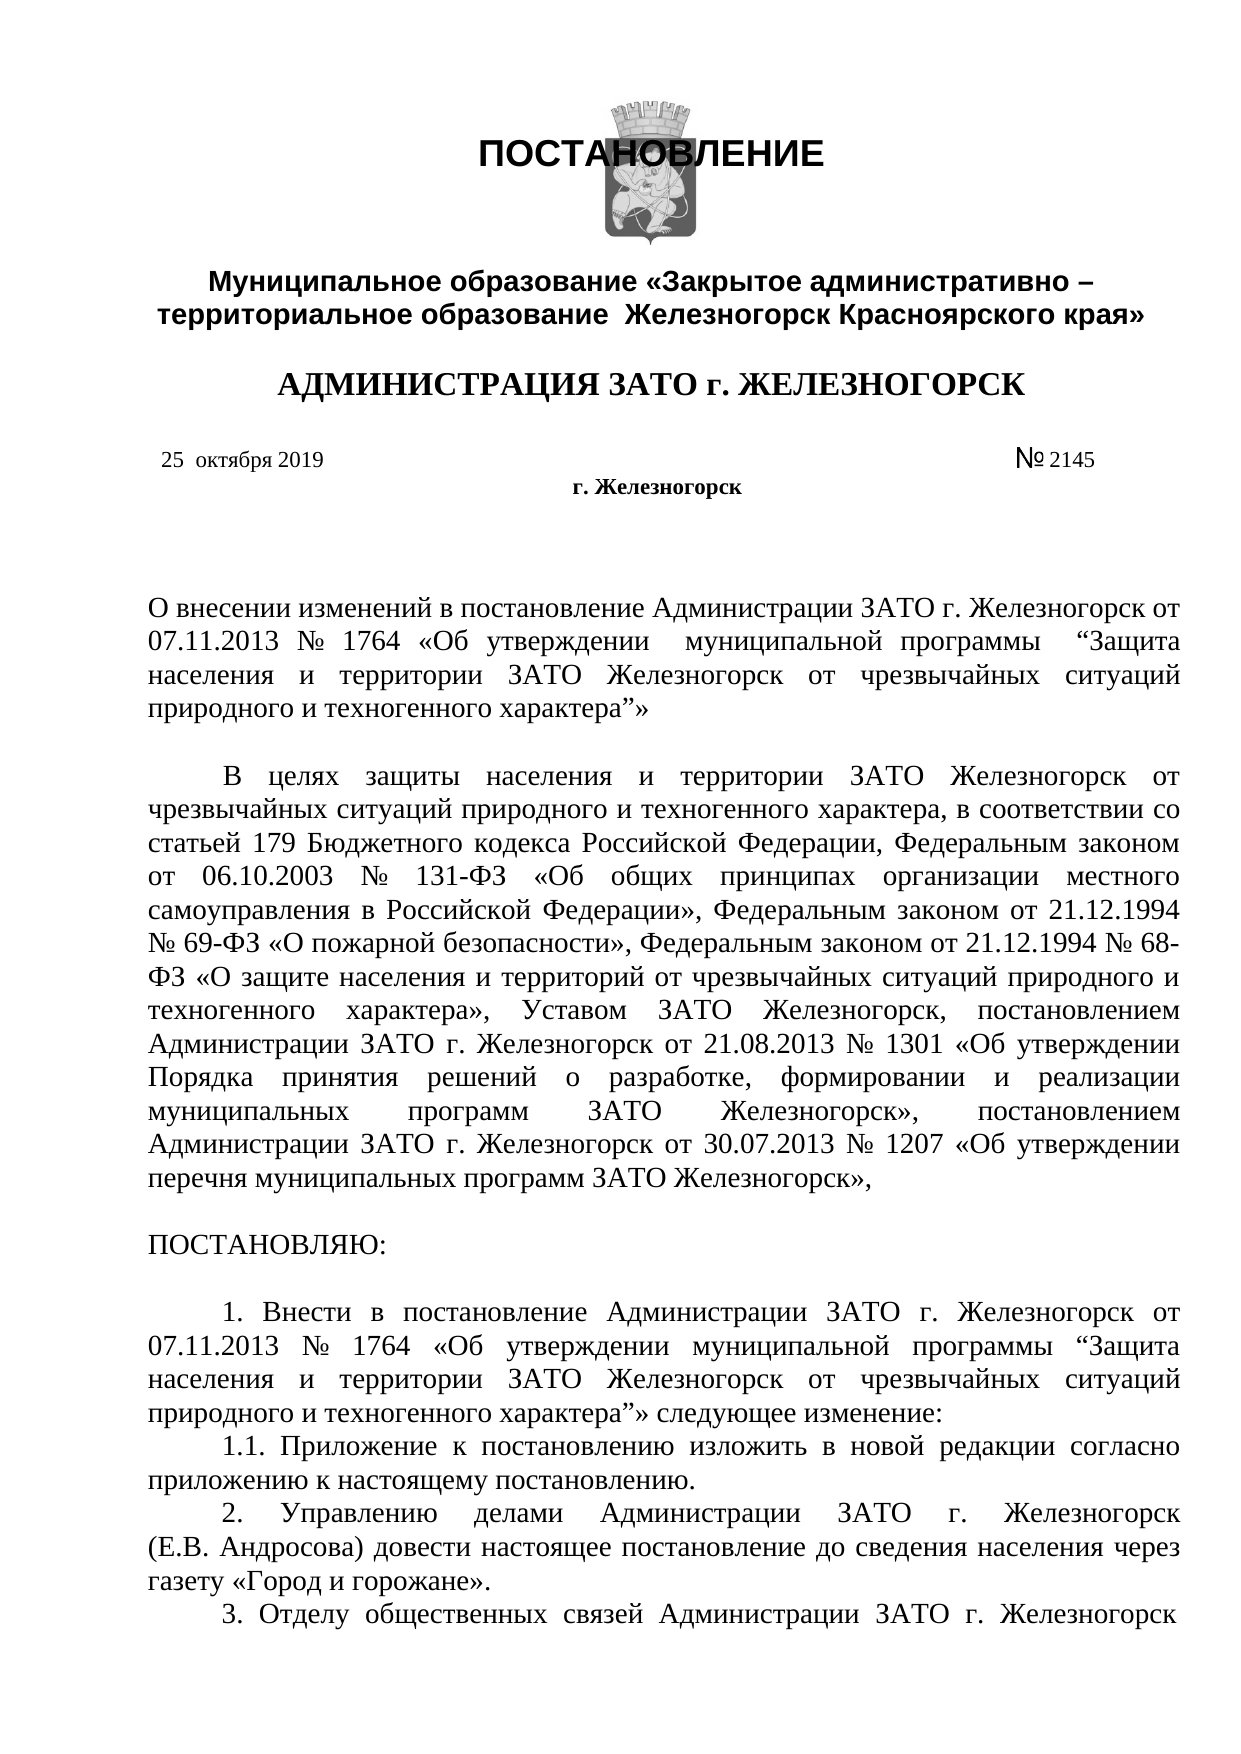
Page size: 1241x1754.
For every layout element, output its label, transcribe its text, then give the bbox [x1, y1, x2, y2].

text 25 октября 2019 2145 [132, 446, 1182, 473]
text В целях защиты населения и территории ЗАТО Железногорск от чрезвычайных ситуаций природного и техногенного характера, в соответствии со статьей 179 Бюджетного кодекса Российской Федерации, Федеральным законом от 06.10.2003 № 131-ФЗ «Об общих принципах организации местного самоуправления в Российской Федерации», Федеральным законом от 21.12.1994 № 69-ФЗ «О пожарной безопасности», Федеральным законом от 21.12.1994 № 68-ФЗ «О защите населения и территорий от чрезвычайных ситуаций природного и техногенного характера», Уставом ЗАТО Железногорск, постановлением Администрации ЗАТО г. Железногорск от 21.08.2013 № 1301 «Об утверждении Порядка принятия решений о разработке, формировании и реализации муниципальных программ ЗАТО Железногорск», постановлением Администрации ЗАТО г. Железногорск от 30.07.2013 № 1207 «Об утверждении перечня муниципальных программ ЗАТО Железногорск», [148, 758, 1181, 1194]
text ПОСТАНОВЛЕНИЕ [136, 131, 1167, 174]
subtitle АДМИНИСТРАЦИЯ ЗАТО г. ЖЕЛЕЗНОГОРСК [136, 364, 1167, 403]
text 2. Управлению делами Администрации ЗАТО г. Железногорск (Е.В. Андросова) довести настоящее постановление до сведения населения через газету «Город и горожане». [148, 1496, 1181, 1596]
text 1.1. Приложение к постановлению изложить в новой редакции согласно приложению к настоящему постановлению. [148, 1428, 1181, 1496]
text Муниципальное образование «Закрытое административно – территориальное образование Железногорск Красноярского края» [136, 264, 1167, 331]
text О внесении изменений в постановление Администрации ЗАТО г. Железногорск от 07.11.2013 № 1764 «Об утверждении муниципальной программы “Защита населения и территории ЗАТО Железногорск от чрезвычайных ситуаций природного и техногенного характера”» [148, 590, 1181, 724]
title ПОСТАНОВЛЯЮ: [148, 1227, 1181, 1261]
text 1. Внести в постановление Администрации ЗАТО г. Железногорск от 07.11.2013 № 1764 «Об утверждении муниципальной программы “Защита населения и территории ЗАТО Железногорск от чрезвычайных ситуаций природного и техногенного характера”» следующее изменение: [148, 1294, 1181, 1428]
text г. Железногорск [132, 473, 1182, 499]
